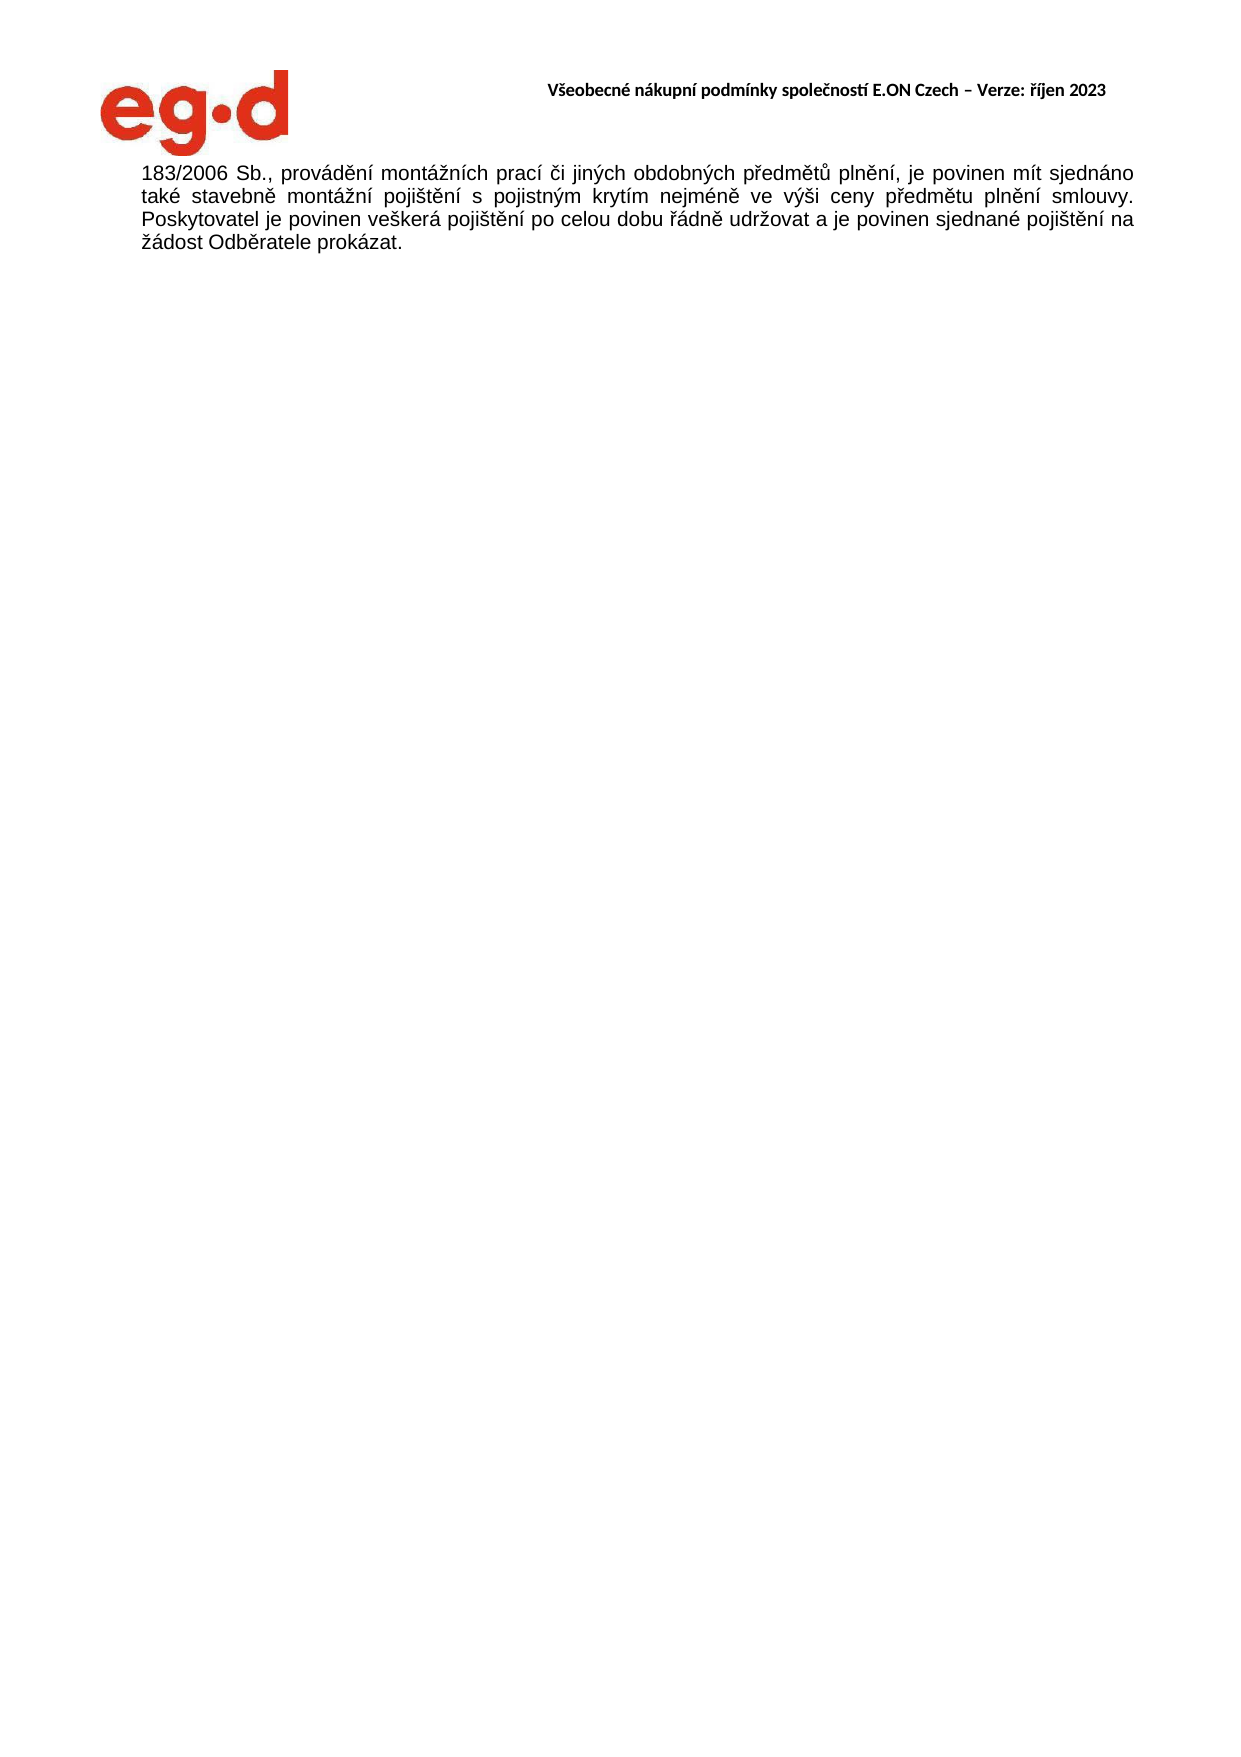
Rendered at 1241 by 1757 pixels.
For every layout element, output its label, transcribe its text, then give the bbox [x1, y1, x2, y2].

picture [100, 70, 289, 156]
